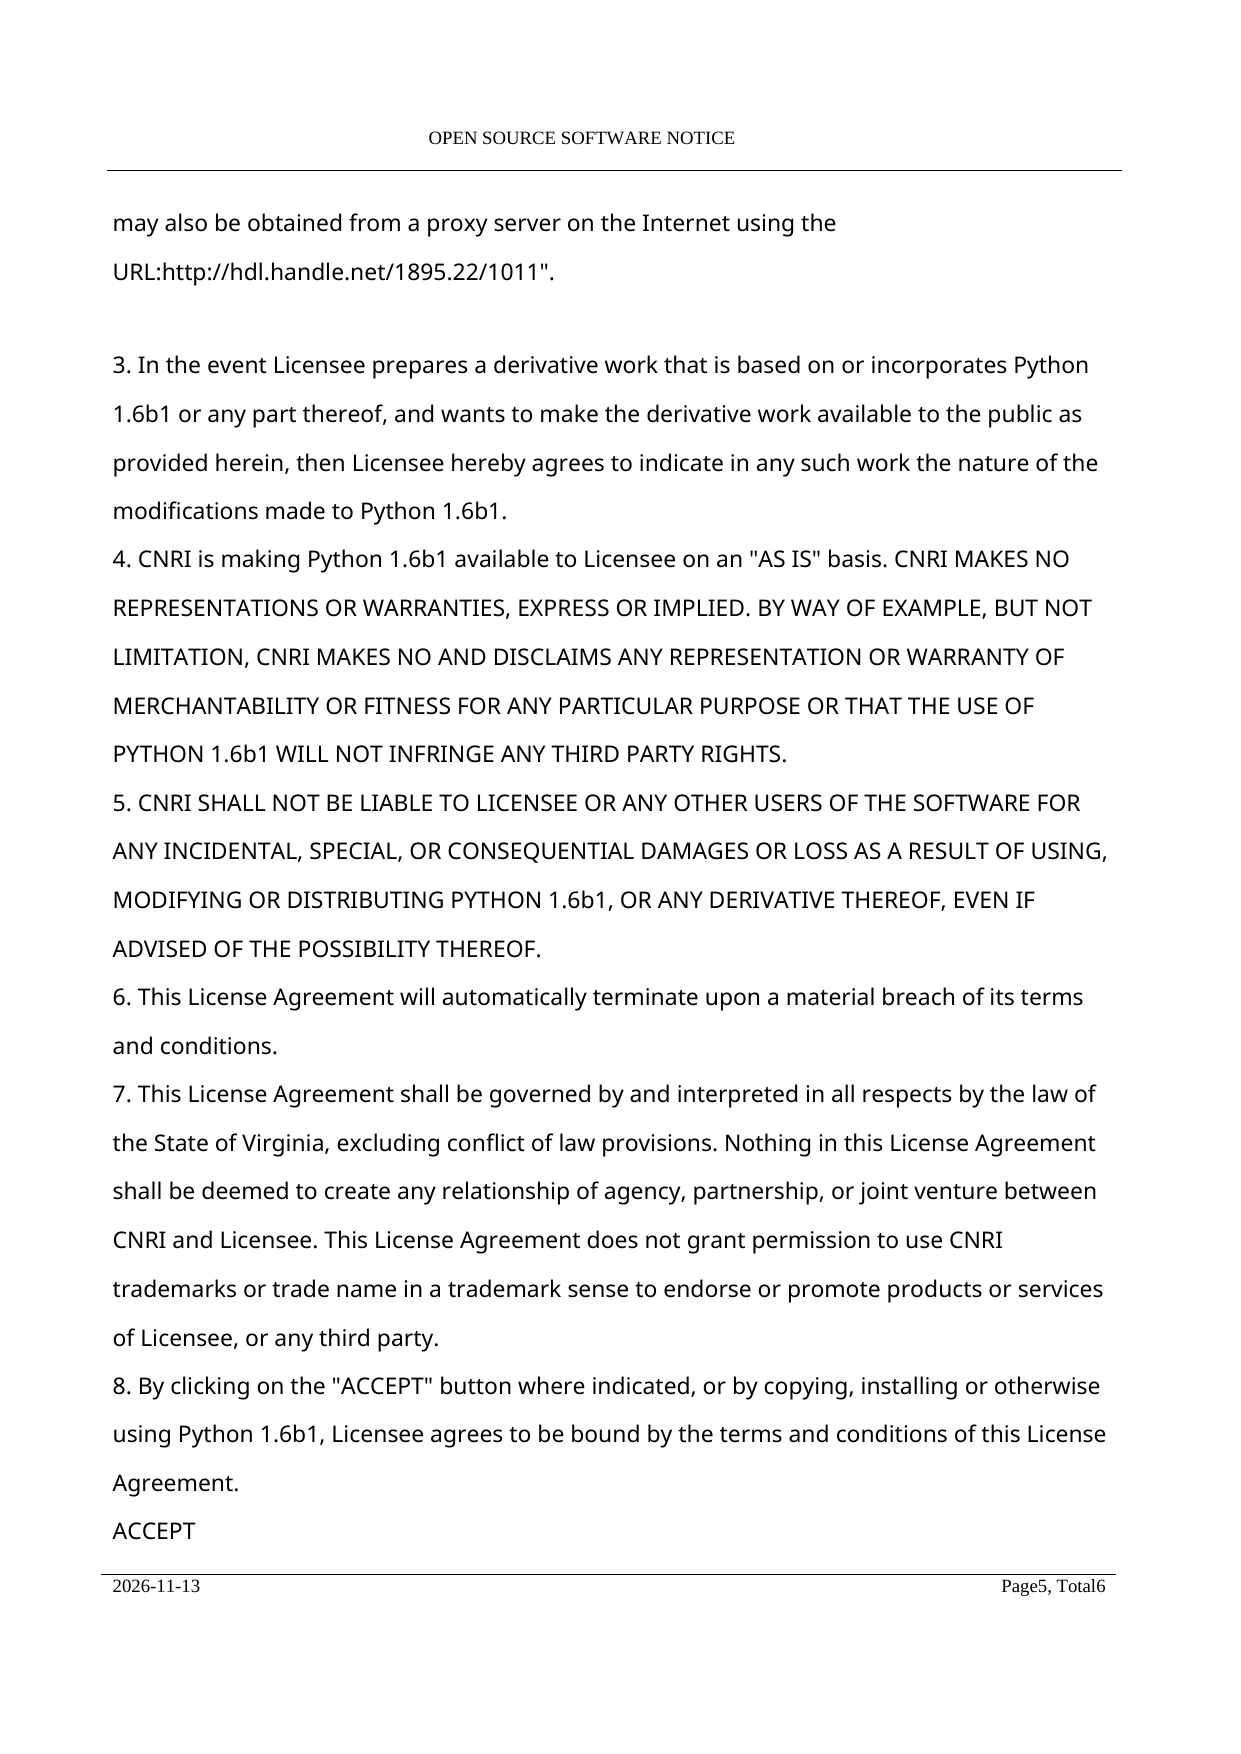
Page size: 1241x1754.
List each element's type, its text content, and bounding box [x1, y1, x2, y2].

text ACCEPT [112, 1514, 1128, 1547]
text 6. This License Agreement will automatically terminate upon a material breach of its terms and conditions. [112, 980, 1128, 1061]
text 5. CNRI SHALL NOT BE LIABLE TO LICENSEE OR ANY OTHER USERS OF THE SOFTWARE FOR ANY INCIDENTAL, SPECIAL, OR CONSEQUENTIAL DAMAGES OR LOSS AS A RESULT OF USING, MODIFYING OR DISTRIBUTING PYTHON 1.6b1, OR ANY DERIVATIVE THEREOF, EVEN IF ADVISED OF THE POSSIBILITY THEREOF. [112, 786, 1128, 964]
text 4. CNRI is making Python 1.6b1 available to Licensee on an "AS IS" basis. CNRI MAKES NO REPRESENTATIONS OR WARRANTIES, EXPRESS OR IMPLIED. BY WAY OF EXAMPLE, BUT NOT LIMITATION, CNRI MAKES NO AND DISCLAIMS ANY REPRESENTATION OR WARRANTY OF MERCHANTABILITY OR FITNESS FOR ANY PARTICULAR PURPOSE OR THAT THE USE OF PYTHON 1.6b1 WILL NOT INFRINGE ANY THIRD PARTY RIGHTS. [112, 543, 1128, 770]
text 8. By clicking on the "ACCEPT" button where indicated, or by copying, installing or otherwise using Python 1.6b1, Licensee agrees to be bound by the terms and conditions of this License Agreement. [112, 1369, 1128, 1499]
text 7. This License Agreement shall be governed by and interpreted in all respects by the law of the State of Virginia, excluding conflict of law provisions. Nothing in this License Agreement shall be deemed to create any relationship of agency, partnership, or joint venture between CNRI and Licensee. This License Agreement does not grant permission to use CNRI trademarks or trade name in a trademark sense to endorse or promote products or services of Licensee, or any third party. [112, 1077, 1128, 1353]
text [112, 206, 1128, 288]
text 3. In the event Licensee prepares a derivative work that is based on or incorporates Python 1.6b1 or any part thereof, and wants to make the derivative work available to the public as provided herein, then Licensee hereby agrees to indicate in any such work the nature of the modifications made to Python 1.6b1. [112, 348, 1128, 527]
